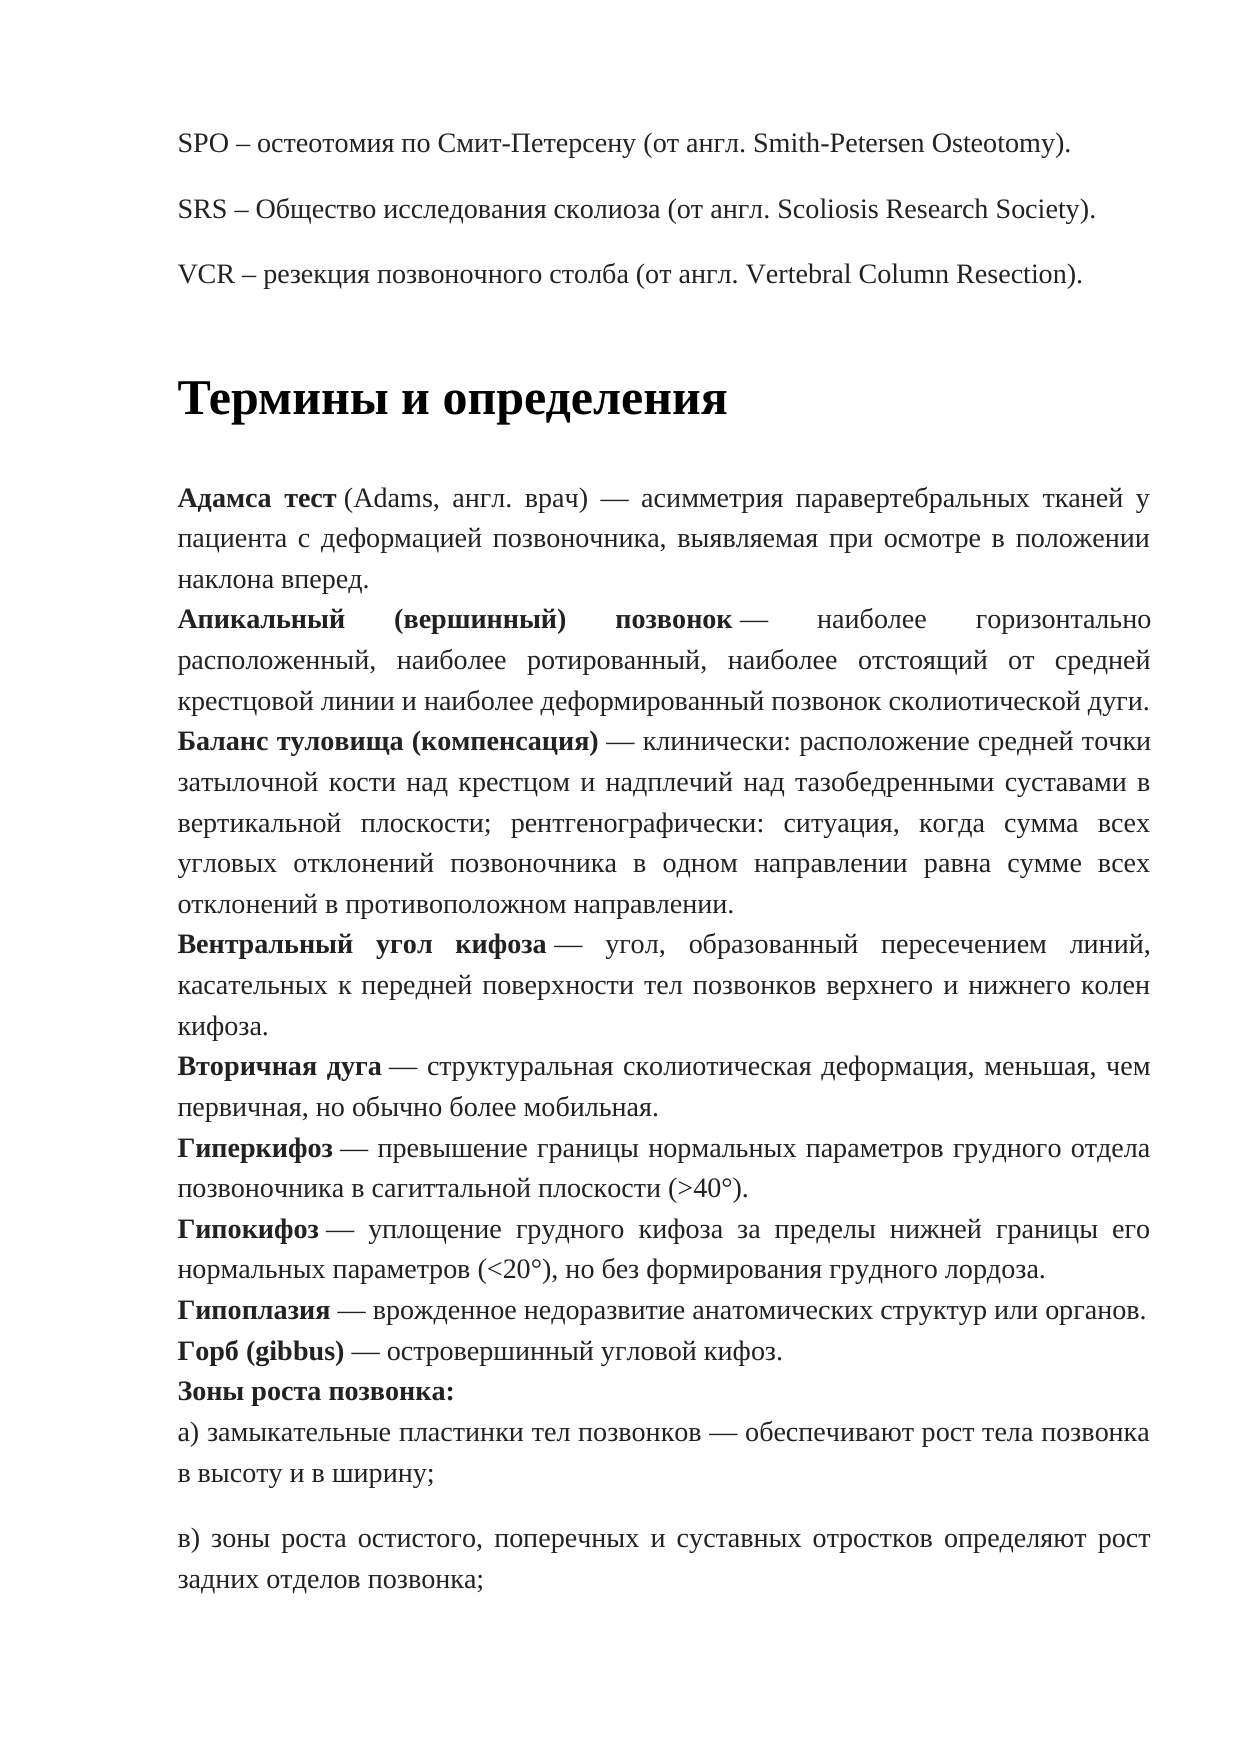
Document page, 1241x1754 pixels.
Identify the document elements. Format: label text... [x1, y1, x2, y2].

text Адамса тест (Adams, англ. врач) — асимметрия паравертебральных тканей у пациента с деформацией позвоночника, выявляемая при осмотре в положении наклона вперед. [177, 472, 1152, 594]
text Горб (gibbus) — островершинный угловой кифоз. [177, 1326, 1152, 1366]
text а) замыкательные пластинки тел позвонков — обеспечивают рост тела позвонка в высоту и в ширину; [177, 1407, 1152, 1488]
text SRS – Общество исследования сколиоза (от англ. Scoliosis Research Society). [177, 184, 1152, 224]
text VCR – резекция позвоночного столба (от англ. Vertebral Column Resection). [177, 249, 1152, 290]
text Вторичная дуга — структуральная сколиотическая деформация, меньшая, чем первичная, но обычно более мобильная. [177, 1041, 1152, 1122]
text Термины и определения [177, 368, 1152, 426]
text Баланс туловища (компенсация) — клинически: расположение средней точки затылочной кости над крестцом и надплечий над тазобедренными суставами в вертикальной плоскости; рентгенографически: ситуация, когда сумма всех угловых отклонений позвоночника в одном направлении равна сумме всех отклонений в противоположном направлении. [177, 716, 1152, 919]
text Гиперкифоз — превышение границы нормальных параметров грудного отдела позвоночника в сагиттальной плоскости (>40°). [177, 1122, 1152, 1204]
text Зоны роста позвонка: [177, 1366, 1152, 1407]
text Апикальный (вершинный) позвонок — наиболее горизонтально расположенный, наиболее ротированный, наиболее отстоящий от средней крестцовой линии и наиболее деформированный позвонок сколиотической дуги. [177, 594, 1152, 716]
text Гипоплазия — врожденное недоразвитие анатомических структур или органов. [177, 1285, 1152, 1326]
text в) зоны роста остистого, поперечных и суставных отростков определяют рост задних отделов позвонка; [177, 1513, 1152, 1594]
text Вентральный угол кифоза — угол, образованный пересечением линий, касательных к передней поверхности тел позвонков верхнего и нижнего колен кифоза. [177, 919, 1152, 1041]
text Гипокифоз — уплощение грудного кифоза за пределы нижней границы его нормальных параметров (<20°), но без формирования грудного лордоза. [177, 1204, 1152, 1285]
text SPO – остеотомия по Смит-Петерсену (от англ. Smith-Petersen Osteotomy). [177, 118, 1152, 159]
